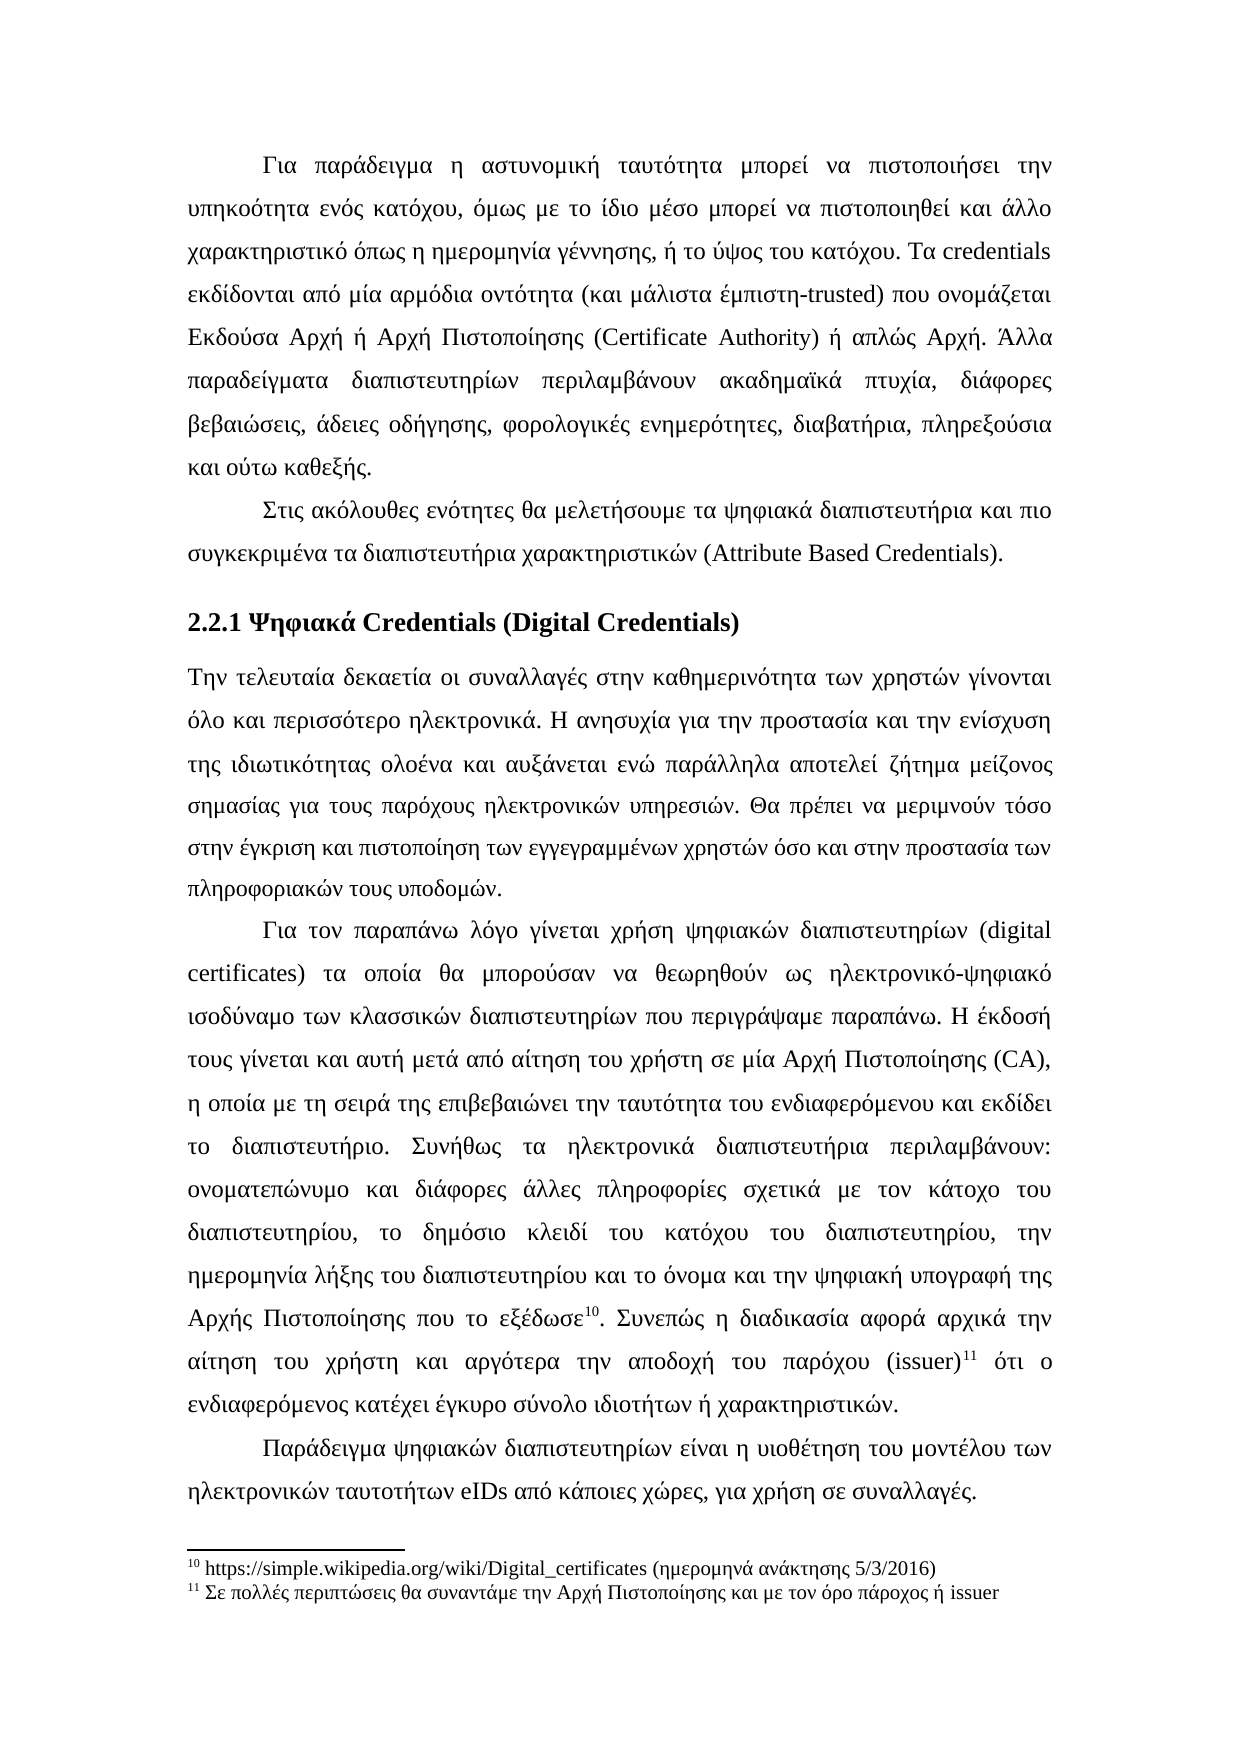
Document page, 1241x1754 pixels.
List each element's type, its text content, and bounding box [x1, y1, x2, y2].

text Για παράδειγμα η αστυνομική ταυτότητα μπορεί να πιστοποιήσει την υπηκοότητα ενός κατόχου, όμως με το ίδιο μέσο μπορεί να πιστοποιηθεί και άλλο χαρακτηριστικό όπως η ημερομηνία γέννησης, ή το ύψος του κατόχου. Τα credentials εκδίδονται από μία αρμόδια οντότητα (και μάλιστα έμπιστη-trusted) που ονομάζεται Εκδούσα Αρχή ή Αρχή Πιστοποίησης (Certificate Authority) ή απλώς Αρχή. Άλλα παραδείγματα διαπιστευτηρίων περιλαμβάνουν ακαδημαϊκά πτυχία, διάφορες βεβαιώσεις, άδειες οδήγησης, φορολογικές ενημερότητες, διαβατήρια, πληρεξούσια και ούτω καθεξής. [187, 150, 1053, 481]
text Στις ακόλουθες ενότητες θα μελετήσουμε τα ψηφιακά διαπιστευτήρια και πιο συγκεκριμένα τα διαπιστευτήρια χαρακτηριστικών (Attribute Based Credentials). [187, 495, 1053, 567]
text Για τον παραπάνω λόγο γίνεται χρήση ψηφιακών διαπιστευτηρίων (digital certificates) τα οποία θα μπορούσαν να θεωρηθούν ως ηλεκτρονικό-ψηφιακό ισοδύναμο των κλασσικών διαπιστευτηρίων που περιγράψαμε παραπάνω. Η έκδοσή τους γίνεται και αυτή μετά από αίτηση του χρήστη σε μία Αρχή Πιστοποίησης (CA), η οποία με τη σειρά της επιβεβαιώνει την ταυτότητα του ενδιαφερόμενου και εκδίδει το διαπιστευτήριο. Συνήθως τα ηλεκτρονικά διαπιστευτήρια περιλαμβάνουν: ονοματεπώνυμο και διάφορες άλλες πληροφορίες σχετικά με τον κάτοχο του διαπιστευτηρίου, το δημόσιο κλειδί του κατόχου του διαπιστευτηρίου, την ημερομηνία λήξης του διαπιστευτηρίου και το όνομα και την ψηφιακή υπογραφή της Αρχής Πιστοποίησης που το εξέδωσε. Συνεπώς η διαδικασία αφορά αρχικά την αίτηση του χρήστη και αργότερα την αποδοχή του παρόχου (issuer) ότι ο ενδιαφερόμενος κατέχει έγκυρο σύνολο ιδιοτήτων ή χαρακτηριστικών. [187, 915, 1053, 1418]
subtitle Ψηφιακά Credentials (Digital Credentials) [187, 606, 1053, 637]
text Παράδειγμα ψηφιακών διαπιστευτηρίων είναι η υιοθέτηση του μοντέλου των ηλεκτρονικών ταυτοτήτων eIDs από κάποιες χώρες, για χρήση σε συναλλαγές. [187, 1433, 1053, 1504]
text Την τελευταία δεκαετία οι συναλλαγές στην καθημερινότητα των χρηστών γίνονται όλο και περισσότερο ηλεκτρονικά. Η ανησυχία για την προστασία και την ενίσχυση της ιδιωτικότητας ολοένα και αυξάνεται ενώ παράλληλα αποτελεί ζήτημα μείζονος σημασίας για τους παρόχους ηλεκτρονικών υπηρεσιών. Θα πρέπει να μεριμνούν τόσο στην έγκριση και πιστοποίηση των εγγεγραμμένων χρηστών όσο και στην προστασία των πληροφοριακών τους υποδομών. [187, 662, 1053, 901]
